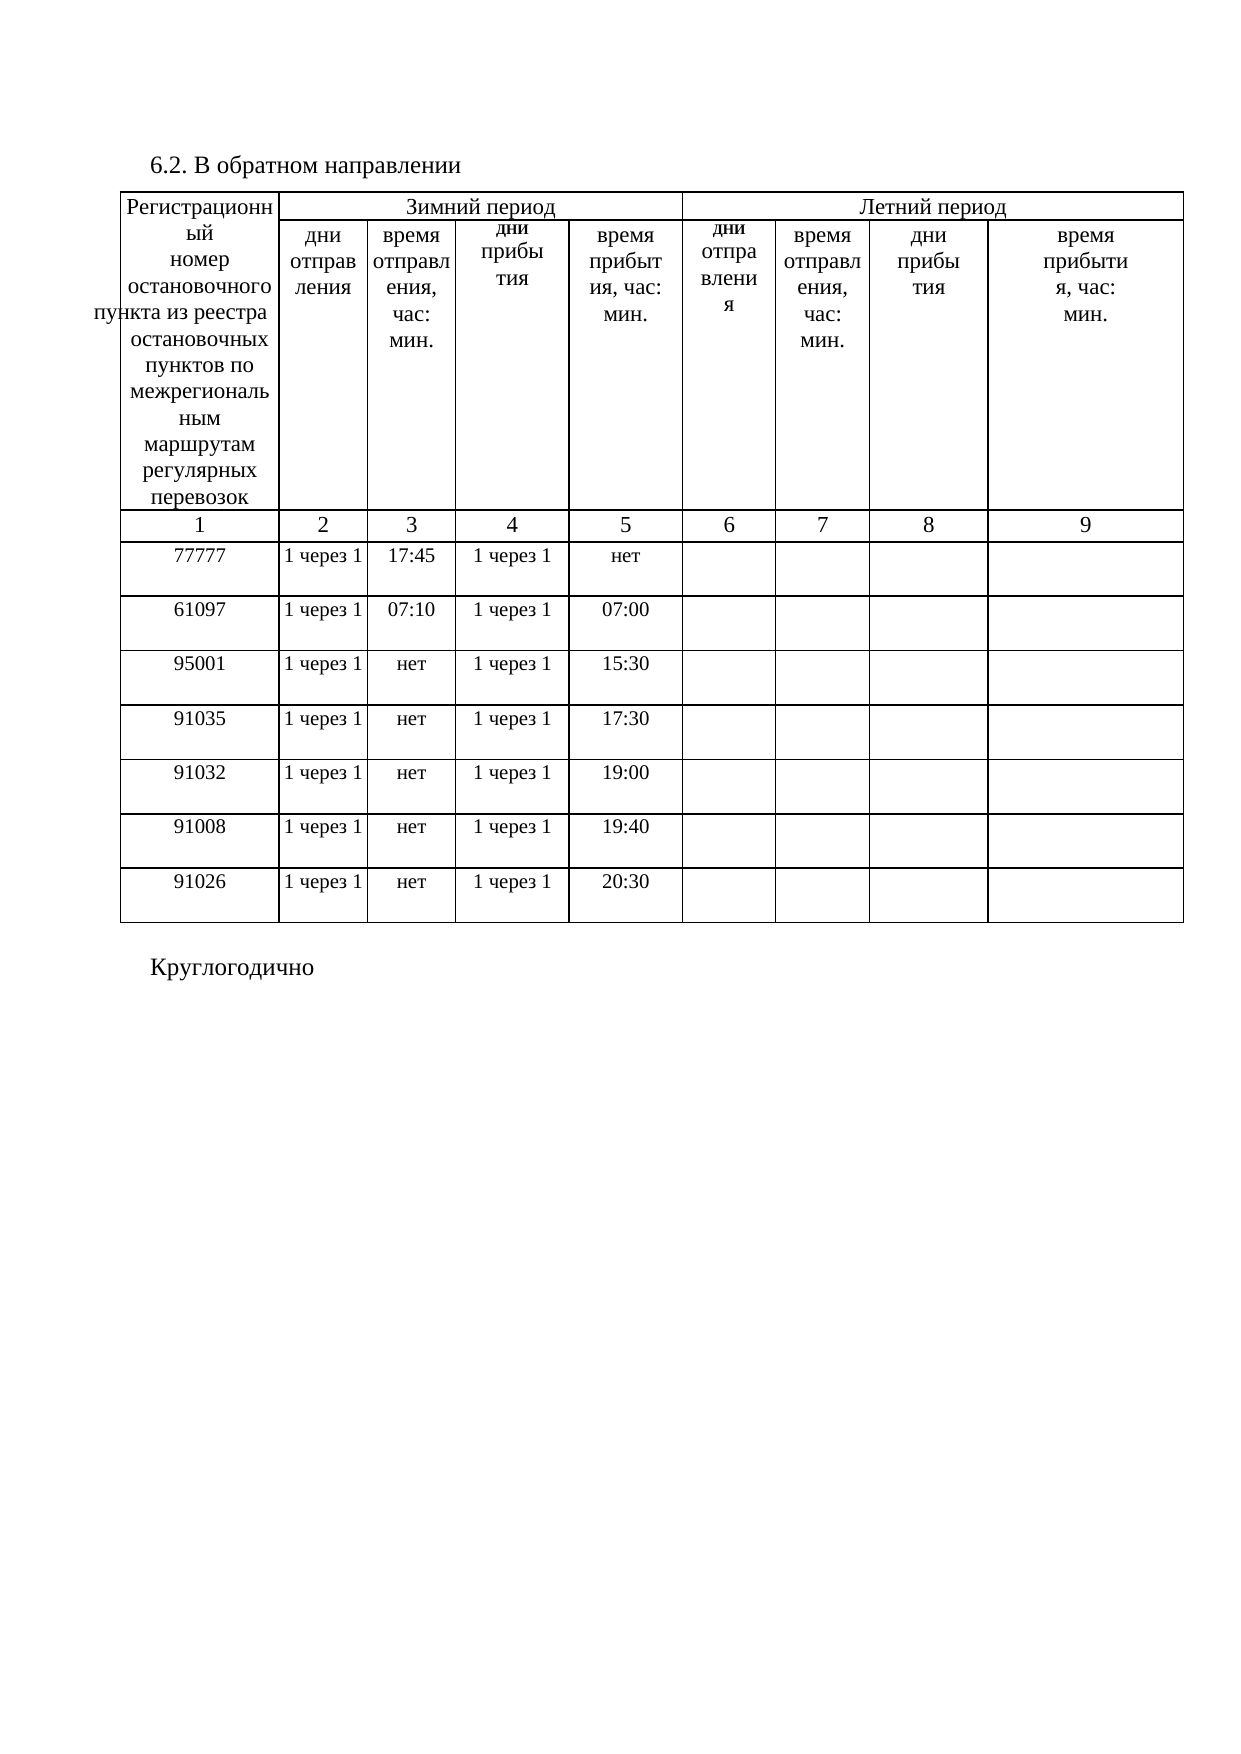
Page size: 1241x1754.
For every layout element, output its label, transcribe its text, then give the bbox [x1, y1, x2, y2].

table_cell [870, 760, 987, 813]
table_cell 19:40 [570, 815, 682, 867]
text Круглогодично [150, 952, 1090, 981]
table_header Летний период [683, 193, 1183, 219]
table_cell [683, 760, 775, 813]
table_cell [870, 597, 987, 650]
table_cell [870, 651, 987, 704]
table_cell 1 через 1 [280, 706, 367, 758]
table_cell [870, 869, 987, 922]
table_cell 7 [776, 511, 869, 541]
table_cell 4 [456, 511, 568, 541]
table_header Регистрационный номер остановочного пункта из реестра остановочных пунктов по межрегиональным маршрутам регулярных перевозок [121, 193, 278, 509]
table_cell 1 через 1 [456, 543, 568, 595]
table_cell 77777 [121, 543, 278, 595]
table_cell ДНИ прибы тия [456, 221, 568, 509]
table_cell 1 через 1 [280, 597, 367, 650]
table_cell время отправл ения, час: мин. [776, 221, 869, 509]
table_header Зимний период [280, 193, 682, 219]
table_cell 17:30 [570, 706, 682, 758]
table_cell 9 [989, 511, 1183, 541]
table_cell дни прибы тия [870, 221, 987, 509]
table_cell [870, 543, 987, 595]
table_cell [989, 815, 1183, 867]
table_cell 07:00 [570, 597, 682, 650]
table_cell нет [368, 760, 455, 813]
table_cell 17:45 [368, 543, 455, 595]
table_cell [683, 597, 775, 650]
table_cell [776, 760, 869, 813]
table_cell 95001 [121, 651, 278, 704]
table_cell 15:30 [570, 651, 682, 704]
table_cell 1 через 1 [280, 869, 367, 922]
table_cell ДНИ отпра влени я [683, 221, 775, 509]
table_cell 91035 [121, 706, 278, 758]
table_cell [776, 651, 869, 704]
table_cell 07:10 [368, 597, 455, 650]
table_cell нет [368, 869, 455, 922]
table_cell [989, 543, 1183, 595]
table_cell 91032 [121, 760, 278, 813]
table_cell 1 через 1 [280, 815, 367, 867]
table_cell 20:30 [570, 869, 682, 922]
table_cell 1 через 1 [280, 543, 367, 595]
table_cell [989, 651, 1183, 704]
table_cell [683, 543, 775, 595]
table_cell [683, 706, 775, 758]
table_cell 1 через 1 [280, 760, 367, 813]
text 6.2. В обратном направлении [150, 150, 1090, 179]
table_cell 1 через 1 [456, 760, 568, 813]
table_cell 1 через 1 [456, 706, 568, 758]
table_cell [989, 706, 1183, 758]
table_cell время прибыт ия, час: мин. [570, 221, 682, 509]
table_cell нет [368, 706, 455, 758]
table_cell [683, 869, 775, 922]
table_cell 1 через 1 [280, 651, 367, 704]
table_cell время отправл ения, час: мин. [368, 221, 455, 509]
table_cell 6 [683, 511, 775, 541]
table_cell [870, 815, 987, 867]
table_cell [683, 815, 775, 867]
table_cell [776, 543, 869, 595]
table_cell нет [570, 543, 682, 595]
table_cell нет [368, 651, 455, 704]
table_cell 91008 [121, 815, 278, 867]
table_cell 1 через 1 [456, 815, 568, 867]
table_cell 91026 [121, 869, 278, 922]
table_cell 5 [570, 511, 682, 541]
table_cell [776, 597, 869, 650]
table_cell 19:00 [570, 760, 682, 813]
table_cell [683, 651, 775, 704]
table_cell [989, 597, 1183, 650]
table_cell 3 [368, 511, 455, 541]
table_cell [776, 869, 869, 922]
table_cell [989, 869, 1183, 922]
table_cell 2 [280, 511, 367, 541]
table_cell 1 через 1 [456, 869, 568, 922]
table_cell дни отправ ления [280, 221, 367, 509]
table_cell 8 [870, 511, 987, 541]
table_cell [776, 706, 869, 758]
table_cell [776, 815, 869, 867]
table_cell 1 через 1 [456, 651, 568, 704]
table_cell [989, 760, 1183, 813]
table_cell [870, 706, 987, 758]
table_cell 1 через 1 [456, 597, 568, 650]
table_cell 1 [121, 511, 278, 541]
table_cell нет [368, 815, 455, 867]
table_cell 61097 [121, 597, 278, 650]
table_cell время прибыти я, час: мин. [989, 221, 1183, 509]
